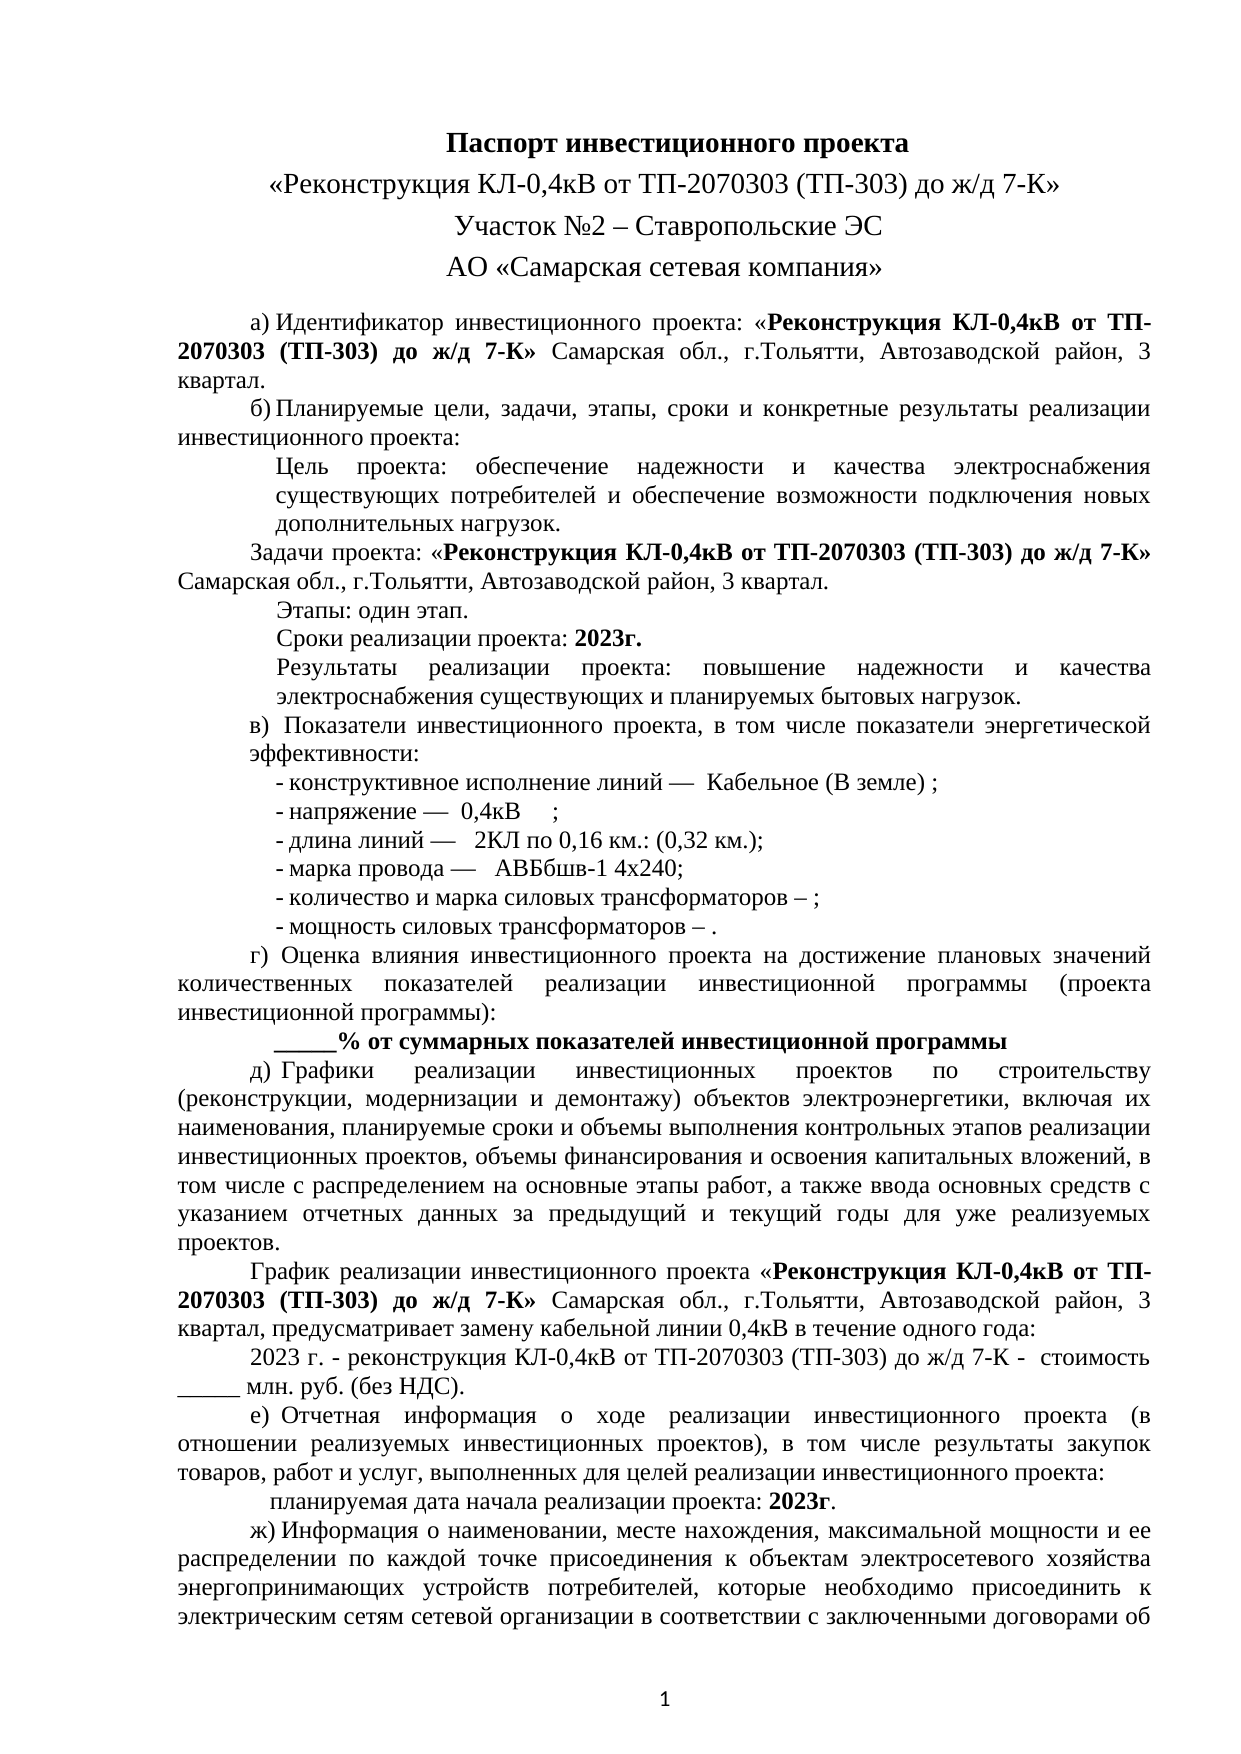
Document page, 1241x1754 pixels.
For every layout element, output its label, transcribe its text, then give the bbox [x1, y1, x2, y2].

text Паспорт инвестиционного проекта [446, 126, 1152, 159]
list количество и марка силовых трансформаторов – ; [275, 882, 1152, 911]
text График реализации инвестиционного проекта «Реконструкция КЛ-0,4кВ от ТП-2070303 (ТП-303) до ж/д 7-К» Самарская обл., г.Тольятти, Автозаводской район, 3 квартал, предусматривает замену кабельной линии 0,4кВ в течение одного года: [177, 1256, 1152, 1342]
list напряжение — 0,4кВ ; [275, 796, 1152, 825]
list длина линий — 2КЛ по 0,16 км.: (0,32 км.); [275, 825, 1152, 853]
text 2023 г. - реконструкция КЛ-0,4кВ от ТП-2070303 (ТП-303) до ж/д 7-К - стоимость _____ млн. руб. (без НДС). [177, 1342, 1152, 1400]
text «Реконструкция КЛ-0,4кВ от ТП-2070303 (ТП-303) до ж/д 7-К» [177, 167, 1152, 200]
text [177, 1515, 1152, 1630]
text Задачи проекта: «Реконструкция КЛ-0,4кВ от ТП-2070303 (ТП-303) до ж/д 7-К» Самарская обл., г.Тольятти, Автозаводской район, 3 квартал. [177, 537, 1152, 595]
text в) Показатели инвестиционного проекта, в том числе показатели энергетической эффективности: [249, 710, 1152, 767]
text Участок №2 – Ставропольские ЭС [177, 208, 1152, 241]
text Этапы: один этап. [276, 595, 1152, 623]
text а) Идентификатор инвестиционного проекта: «Реконструкция КЛ-0,4кВ от ТП-2070303 (ТП-303) до ж/д 7-К» Самарская обл., г.Тольятти, Автозаводской район, 3 квартал. [177, 307, 1152, 393]
text б) Планируемые цели, задачи, этапы, сроки и конкретные результаты реализации инвестиционного проекта: [177, 393, 1152, 451]
list конструктивное исполнение линий — Кабельное (В земле) ; [275, 767, 1152, 796]
text г) Оценка влияния инвестиционного проекта на достижение плановых значений количественных показателей реализации инвестиционной программы (проекта инвестиционной программы): [177, 940, 1152, 1026]
text Результаты реализации проекта: повышение надежности и качества электроснабжения существующих и планируемых бытовых нагрузок. [276, 652, 1152, 710]
text планируемая дата начала реализации проекта: 2023г. [269, 1486, 1152, 1515]
text д) Графики реализации инвестиционных проектов по строительству (реконструкции, модернизации и демонтажу) объектов электроэнергетики, включая их наименования, планируемые сроки и объемы выполнения контрольных этапов реализации инвестиционных проектов, объемы финансирования и освоения капитальных вложений, в том числе с распределением на основные этапы работ, а также ввода основных средств с указанием отчетных данных за предыдущий и текущий годы для уже реализуемых проектов. [177, 1055, 1152, 1256]
list мощность силовых трансформаторов – . [275, 911, 1152, 940]
list марка провода — АВБбшв-1 4х240; [275, 853, 1152, 882]
text _____% от суммарных показателей инвестиционной программы [274, 1026, 1152, 1055]
text Цель проекта: обеспечение надежности и качества электроснабжения существующих потребителей и обеспечение возможности подключения новых дополнительных нагрузок. [275, 451, 1152, 537]
text Сроки реализации проекта: 2023г. [276, 623, 1152, 652]
text АО «Самарская сетевая компания» [177, 249, 1152, 282]
text е) Отчетная информация о ходе реализации инвестиционного проекта (в отношении реализуемых инвестиционных проектов), в том числе результаты закупок товаров, работ и услуг, выполненных для целей реализации инвестиционного проекта: [177, 1400, 1152, 1486]
